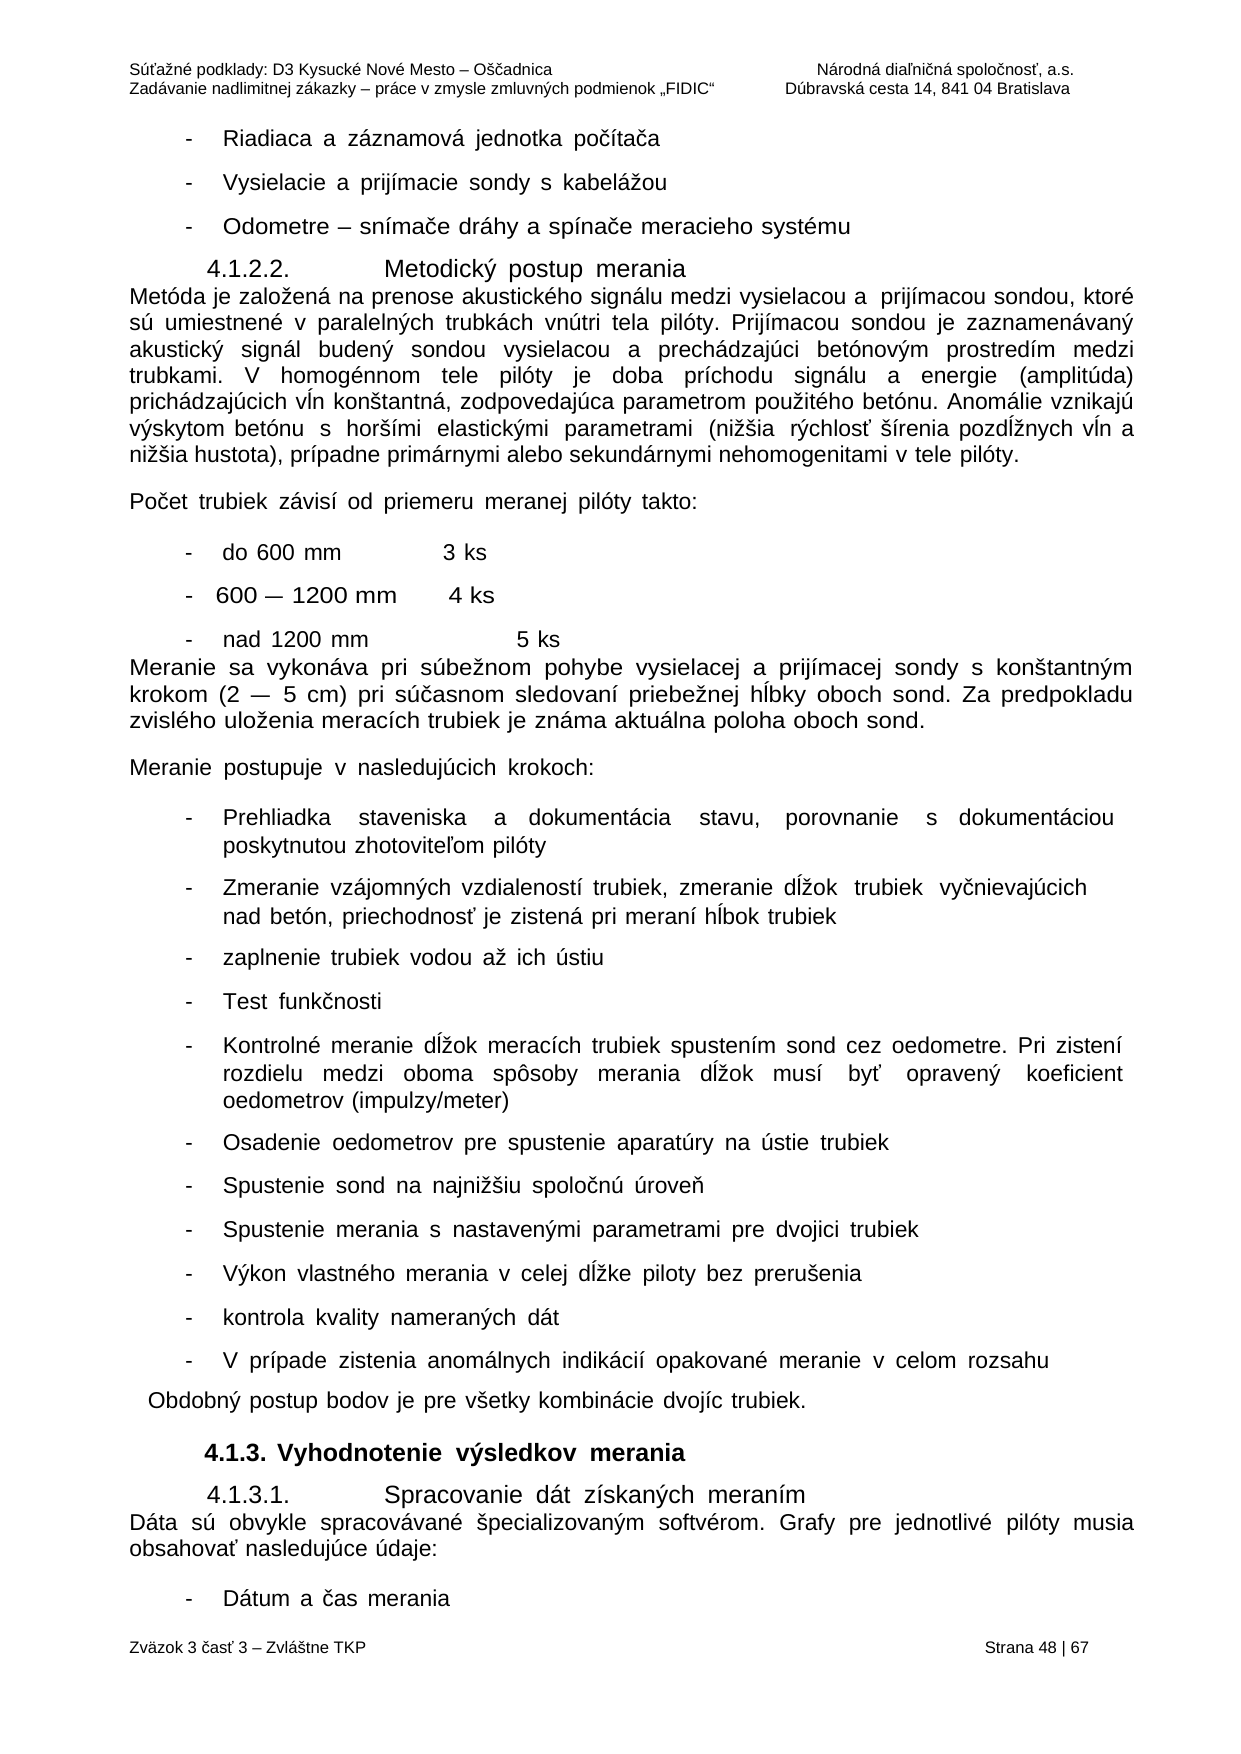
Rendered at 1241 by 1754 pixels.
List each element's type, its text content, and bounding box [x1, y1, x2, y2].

text Meranie sa vykonáva pri súbežnom pohybe vysielacej a prijímacej sondy s konštantným krokom (2 – 5 cm) pri súčasnom sledovaní priebežnej hĺbky oboch sond. Za predpokladu zvislého uloženia meracích trubiek je známa aktuálna poloha oboch sond. [129, 654, 1134, 733]
list Odometre – snímače dráhy a spínače meracieho systému [185, 210, 1134, 241]
list Prehliadka staveniska a dokumentácia stavu, porovnanie s dokumentáciou poskytnutou zhotoviteľom pilóty [185, 801, 1123, 859]
list do 600 mm 3 ks [185, 535, 1134, 567]
list Metodický postup merania [207, 254, 1134, 283]
list Spracovanie dát získaných meraním [207, 1480, 1134, 1508]
list Spustenie sond na najnižšiu spoločnú úroveň [185, 1169, 1134, 1201]
list nad 1200 mm 5 ks [185, 623, 1134, 654]
list zaplnenie trubiek vodou až ich ústiu [185, 941, 1134, 972]
text Metóda je založená na prenose akustického signálu medzi vysielacou a prijímacou sondou, ktoré sú umiestnené v paralelných trubkách vnútri tela pilóty. Prijímacou sondou je zaznamenávaný akustický signál budený sondou vysielacou a prechádzajúci betónovým prostredím medzi trubkami. V homogénnom tele pilóty je doba príchodu signálu a energie (amplitúda) prichádzajúcich vĺn konštantná, zodpovedajúca parametrom použitého betónu. Anomálie vznikajú výskytom betónu s horšími elastickými parametrami (nižšia rýchlosť šírenia pozdĺžnych vĺn a nižšia hustota), prípadne primárnymi alebo sekundárnymi nehomogenitami v tele pilóty. [129, 283, 1134, 467]
list Vysielacie a prijímacie sondy s kabelážou [185, 166, 1134, 197]
list kontrola kvality nameraných dát [185, 1301, 1134, 1332]
list Výkon vlastného merania v celej dĺžke piloty bez prerušenia [185, 1257, 1134, 1288]
text Počet trubiek závisí od priemeru meranej pilóty takto: [129, 488, 1134, 514]
list Test funkčnosti [185, 985, 1134, 1017]
subtitle Vyhodnotenie výsledkov merania [204, 1438, 1134, 1467]
list V prípade zistenia anomálnych indikácií opakované meranie v celom rozsahu Obdobný postup bodov je pre všetky kombinácie dvojíc trubiek. [148, 1344, 1052, 1414]
text Dáta sú obvykle spracovávané špecializovaným softvérom. Grafy pre jednotlivé pilóty musia obsahovať nasledujúce údaje: [129, 1508, 1134, 1561]
text Meranie postupuje v nasledujúcich krokoch: [129, 754, 1134, 780]
list Dátum a čas merania [185, 1582, 1134, 1613]
list Kontrolné meranie dĺžok meracích trubiek spustením sond cez oedometre. Pri zistení rozdielu medzi oboma spôsoby merania dĺžok musí byť opravený koeficient oedometrov (impulzy/meter) [185, 1029, 1123, 1113]
text - 600 – 1200 mm 4 ks [185, 579, 1134, 610]
list Osadenie oedometrov pre spustenie aparatúry na ústie trubiek [185, 1126, 1134, 1157]
list Spustenie merania s nastavenými parametrami pre dvojici trubiek [185, 1213, 1134, 1244]
list Zmeranie vzájomných vzdialeností trubiek, zmeranie dĺžok trubiek vyčnievajúcich nad betón, priechodnosť je zistená pri meraní hĺbok trubiek [185, 871, 1123, 929]
list Riadiaca a záznamová jednotka počítača [185, 122, 1134, 153]
